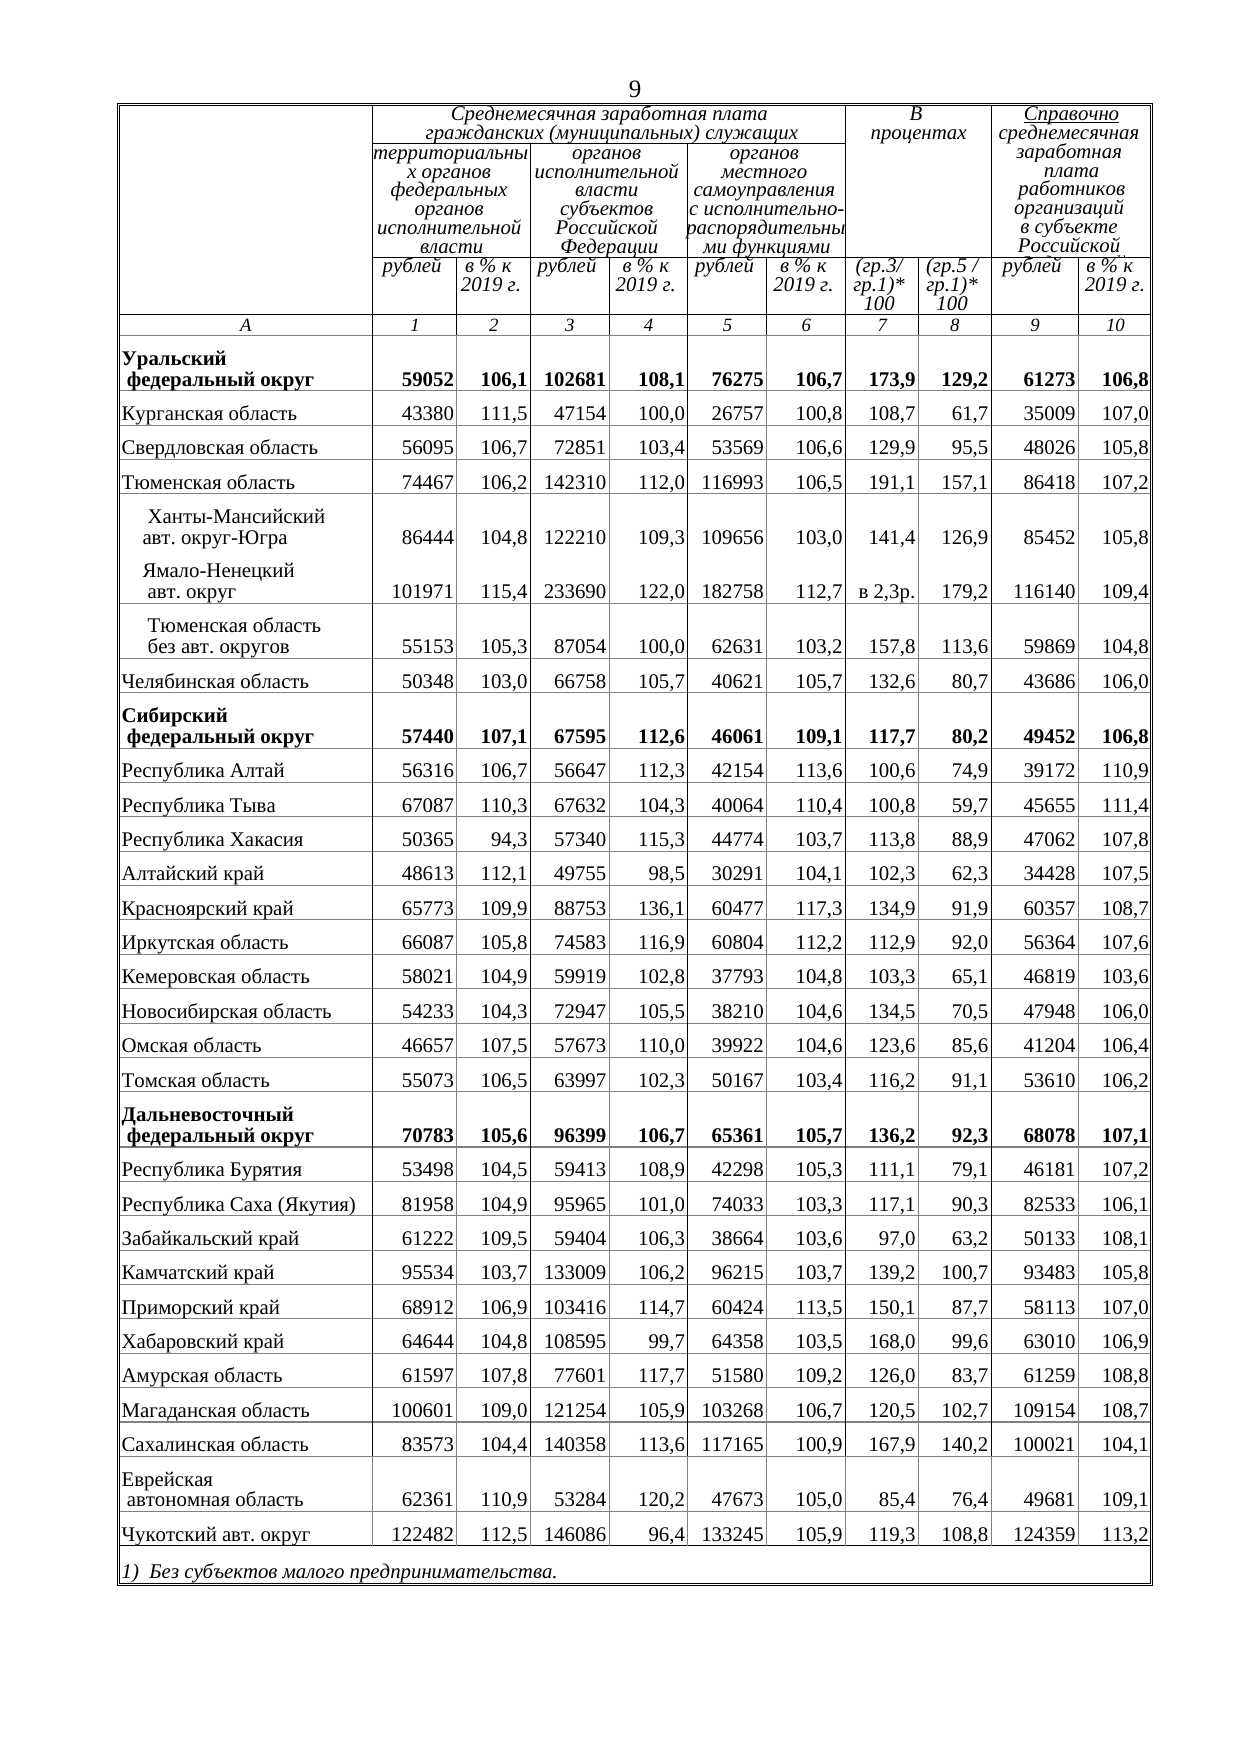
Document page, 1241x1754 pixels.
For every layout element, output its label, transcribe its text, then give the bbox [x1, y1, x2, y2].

table_cell 129,2 [919, 336, 991, 390]
table_cell 106,7 [767, 336, 845, 390]
table_cell 42298 [688, 1148, 766, 1181]
table_cell 109,2 [767, 1354, 845, 1387]
table_cell 109154 [992, 1388, 1078, 1421]
table_cell в % к 2019 г. [1079, 258, 1150, 314]
table_cell 74467 [373, 460, 456, 493]
table_cell 111,4 [1079, 783, 1150, 816]
table_cell 120,2 [610, 1457, 687, 1511]
table_cell 114,7 [610, 1285, 687, 1318]
table_cell 110,9 [457, 1457, 530, 1511]
table_cell 108,7 [1079, 886, 1150, 919]
table_cell 62,3 [919, 852, 991, 885]
table_cell 103416 [531, 1285, 609, 1318]
table_cell Алтайский край [120, 852, 372, 885]
table_cell 50133 [992, 1216, 1078, 1249]
table_cell 191,1 [846, 460, 918, 493]
table_cell 113,8 [846, 817, 918, 851]
table_cell 53610 [992, 1058, 1078, 1091]
table_cell 47673 [688, 1457, 766, 1511]
table_header [120, 106, 372, 314]
table_cell 99,6 [919, 1319, 991, 1353]
table_cell 40064 [688, 783, 766, 816]
table_cell рублей [688, 258, 766, 314]
table_cell 87054 [531, 604, 609, 658]
table_cell 96399 [531, 1092, 609, 1146]
table_cell 60804 [688, 920, 766, 954]
table_cell 96215 [688, 1251, 766, 1284]
table_cell 157,1 [919, 460, 991, 493]
table_cell 7 [846, 315, 918, 335]
table_cell 95,5 [919, 426, 991, 459]
table_cell 141,4 [846, 494, 918, 548]
table_cell 106,5 [767, 460, 845, 493]
table_cell 107,1 [1079, 1092, 1150, 1146]
table_cell 112,2 [767, 920, 845, 954]
table_cell 58021 [373, 955, 456, 988]
table_cell 104,6 [767, 1024, 845, 1057]
table_cell 111,1 [846, 1148, 918, 1181]
table_cell 85,6 [919, 1024, 991, 1057]
table_cell 100021 [992, 1423, 1078, 1456]
table_cell 46819 [992, 955, 1078, 988]
table_cell 45655 [992, 783, 1078, 816]
table_cell 10 [1079, 315, 1150, 335]
table_cell 139,2 [846, 1251, 918, 1284]
table_cell 26757 [688, 391, 766, 424]
table_cell в % к 2019 г. [767, 258, 845, 314]
table_cell 103,7 [767, 817, 845, 851]
table_cell 46657 [373, 1024, 456, 1057]
table_cell 88,9 [919, 817, 991, 851]
table_cell 133245 [688, 1512, 766, 1545]
table_cell рублей [992, 258, 1078, 314]
table_cell 121254 [531, 1388, 609, 1421]
table_cell Новосибирская область [120, 989, 372, 1022]
table_cell 133009 [531, 1251, 609, 1284]
table_cell 8 [919, 315, 991, 335]
table_cell 112,6 [610, 693, 687, 747]
table_cell 105,0 [767, 1457, 845, 1511]
table_cell 105,7 [767, 1092, 845, 1146]
table_cell 99,7 [610, 1319, 687, 1353]
table_cell 80,7 [919, 659, 991, 692]
table_cell 108,7 [1079, 1388, 1150, 1421]
table_cell 86418 [992, 460, 1078, 493]
table_cell (гр.5 / гр.1)* 100 [919, 258, 991, 314]
table_cell Иркутская область [120, 920, 372, 954]
table_cell 49452 [992, 693, 1078, 747]
table_cell 103,3 [767, 1182, 845, 1215]
table_cell 61597 [373, 1354, 456, 1387]
table_cell 56647 [531, 749, 609, 782]
table_cell 104,8 [457, 1319, 530, 1353]
table_cell 112,3 [610, 749, 687, 782]
table_cell 113,6 [767, 749, 845, 782]
table_cell 108,8 [1079, 1354, 1150, 1387]
table_cell 106,5 [457, 1058, 530, 1091]
table_cell 126,0 [846, 1354, 918, 1387]
table_cell 82533 [992, 1182, 1078, 1215]
table_cell 90,3 [919, 1182, 991, 1215]
table_cell 106,1 [1079, 1182, 1150, 1215]
table_cell 101971 [373, 549, 456, 603]
table_cell 112,7 [767, 549, 845, 603]
table_cell 117,7 [846, 693, 918, 747]
table_cell 72947 [531, 989, 609, 1022]
table_header Справочно среднемесячная заработная плата работников организаций в субъекте Российской Федерации1) [992, 106, 1150, 257]
table_cell 109,0 [457, 1388, 530, 1421]
table_cell 106,2 [457, 460, 530, 493]
table_cell Республика Алтай [120, 749, 372, 782]
table_cell 63997 [531, 1058, 609, 1091]
table_cell 113,6 [919, 604, 991, 658]
table_cell 74033 [688, 1182, 766, 1215]
table_cell 108,1 [610, 336, 687, 390]
table_cell 106,7 [457, 426, 530, 459]
table_cell 108595 [531, 1319, 609, 1353]
table_cell 70,5 [919, 989, 991, 1022]
table_cell 93483 [992, 1251, 1078, 1284]
table_cell 76275 [688, 336, 766, 390]
table_cell 43380 [373, 391, 456, 424]
table_cell Сахалинская область [120, 1423, 372, 1456]
table_cell 57440 [373, 693, 456, 747]
table_cell 61259 [992, 1354, 1078, 1387]
table_cell 6 [767, 315, 845, 335]
table_cell Ямало-Hенецкий авт. округ [120, 549, 372, 603]
table_cell 50365 [373, 817, 456, 851]
table_cell 112,9 [846, 920, 918, 954]
table_cell 136,1 [610, 886, 687, 919]
table_cell 105,5 [610, 989, 687, 1022]
table_cell 65773 [373, 886, 456, 919]
table_cell 1) Без субъектов малого предпринимательства. [120, 1546, 1150, 1583]
table_cell 74583 [531, 920, 609, 954]
table_header В процентах [846, 106, 991, 257]
table_cell 104,1 [767, 852, 845, 885]
table_cell 3 [531, 315, 609, 335]
table_cell 47948 [992, 989, 1078, 1022]
table_cell 103,3 [846, 955, 918, 988]
table_cell 59869 [992, 604, 1078, 658]
table_cell 168,0 [846, 1319, 918, 1353]
table_cell 85452 [992, 494, 1078, 548]
table_cell 80,2 [919, 693, 991, 747]
table_cell 41204 [992, 1024, 1078, 1057]
table_cell 106,7 [457, 749, 530, 782]
table_cell 55153 [373, 604, 456, 658]
table_cell 97,0 [846, 1216, 918, 1249]
table_cell 74,9 [919, 749, 991, 782]
table_cell 60357 [992, 886, 1078, 919]
table_cell территориальных органов федеральных органов исполнительной власти [373, 144, 530, 257]
table_cell 112,5 [457, 1512, 530, 1545]
table_cell 107,8 [1079, 817, 1150, 851]
table_cell 107,2 [1079, 460, 1150, 493]
table_cell 100,9 [767, 1423, 845, 1456]
table_cell 104,6 [767, 989, 845, 1022]
table_cell 117165 [688, 1423, 766, 1456]
table_cell 105,3 [767, 1148, 845, 1181]
table_cell 106,0 [1079, 989, 1150, 1022]
table_cell 120,5 [846, 1388, 918, 1421]
table_cell 109656 [688, 494, 766, 548]
table_cell 60477 [688, 886, 766, 919]
table_cell 94,3 [457, 817, 530, 851]
table_cell 42154 [688, 749, 766, 782]
table_cell 108,8 [919, 1512, 991, 1545]
table_cell 2 [457, 315, 530, 335]
table_cell 107,1 [457, 693, 530, 747]
table_cell 132,6 [846, 659, 918, 692]
table_cell в 2,3р. [846, 549, 918, 603]
table_cell 107,5 [1079, 852, 1150, 885]
table_cell 233690 [531, 549, 609, 603]
table_cell 150,1 [846, 1285, 918, 1318]
table_cell 62631 [688, 604, 766, 658]
table_cell Красноярский край [120, 886, 372, 919]
table_cell 107,8 [457, 1354, 530, 1387]
table_cell 91,9 [919, 886, 991, 919]
table_cell Магаданская область [120, 1388, 372, 1421]
table_cell 109,9 [457, 886, 530, 919]
table_cell 59413 [531, 1148, 609, 1181]
table_cell 104,3 [457, 989, 530, 1022]
table_cell 119,3 [846, 1512, 918, 1545]
table_cell 105,7 [767, 659, 845, 692]
table_cell 5 [688, 315, 766, 335]
table_cell 61222 [373, 1216, 456, 1249]
table_cell 101,0 [610, 1182, 687, 1215]
table_cell 106,8 [1079, 336, 1150, 390]
table_cell 142310 [531, 460, 609, 493]
table_cell Республика Саха (Якутия) [120, 1182, 372, 1215]
table_cell 108,9 [610, 1148, 687, 1181]
table_cell 38664 [688, 1216, 766, 1249]
table_cell 102681 [531, 336, 609, 390]
table_cell 123,6 [846, 1024, 918, 1057]
table_cell 106,2 [610, 1251, 687, 1284]
table_cell 81958 [373, 1182, 456, 1215]
table_cell 113,5 [767, 1285, 845, 1318]
table_cell 105,8 [1079, 494, 1150, 548]
table_cell 104,8 [767, 955, 845, 988]
table_cell 103,6 [767, 1216, 845, 1249]
table_cell 85,4 [846, 1457, 918, 1511]
table_cell 62361 [373, 1457, 456, 1511]
table_cell Амурская область [120, 1354, 372, 1387]
table_cell 46061 [688, 693, 766, 747]
table_cell Свердловская область [120, 426, 372, 459]
table_cell 61,7 [919, 391, 991, 424]
table_cell 107,2 [1079, 1148, 1150, 1181]
table_cell органов исполнительной власти субъектов Российской Федерации [531, 144, 687, 257]
table_header Среднемесячная заработная плата гражданских (муниципальных) служащих [373, 106, 845, 143]
table_cell 91,1 [919, 1058, 991, 1091]
table_cell 4 [610, 315, 687, 335]
table_cell 38210 [688, 989, 766, 1022]
table_cell 110,0 [610, 1024, 687, 1057]
table_cell 112,0 [610, 460, 687, 493]
table_cell 50167 [688, 1058, 766, 1091]
table_cell 57673 [531, 1024, 609, 1057]
table_cell 106,0 [1079, 659, 1150, 692]
table_cell 43686 [992, 659, 1078, 692]
table_cell 87,7 [919, 1285, 991, 1318]
table_cell в % к 2019 г. [457, 258, 530, 314]
table_cell 104,4 [457, 1423, 530, 1456]
table_cell 105,3 [457, 604, 530, 658]
table_cell Омская область [120, 1024, 372, 1057]
table_cell Республика Тыва [120, 783, 372, 816]
table_cell 104,9 [457, 955, 530, 988]
table_cell 95534 [373, 1251, 456, 1284]
table_cell 67595 [531, 693, 609, 747]
table_cell 103,7 [767, 1251, 845, 1284]
table_cell 44774 [688, 817, 766, 851]
table_cell 116140 [992, 549, 1078, 603]
table_cell Томская область [120, 1058, 372, 1091]
table_cell 37793 [688, 955, 766, 988]
table_cell 105,8 [1079, 1251, 1150, 1284]
table_cell 88753 [531, 886, 609, 919]
table_cell 109,5 [457, 1216, 530, 1249]
table_cell А [120, 315, 372, 335]
table_cell 49681 [992, 1457, 1078, 1511]
table_cell 64358 [688, 1319, 766, 1353]
table_cell 103,5 [767, 1319, 845, 1353]
table_cell 116993 [688, 460, 766, 493]
table_cell 98,5 [610, 852, 687, 885]
table_cell 105,9 [767, 1512, 845, 1545]
table_cell 102,3 [846, 852, 918, 885]
table_cell 106,7 [767, 1388, 845, 1421]
table_cell 113,6 [610, 1423, 687, 1456]
table_cell 124359 [992, 1512, 1078, 1545]
table_cell 107,6 [1079, 920, 1150, 954]
table_cell Тюменская область [120, 460, 372, 493]
table_cell 56316 [373, 749, 456, 782]
table_cell 134,5 [846, 989, 918, 1022]
table_cell 116,9 [610, 920, 687, 954]
table_cell 122482 [373, 1512, 456, 1545]
table_cell 106,7 [610, 1092, 687, 1146]
table_cell 146086 [531, 1512, 609, 1545]
table_cell 103,6 [1079, 955, 1150, 988]
table_cell 47062 [992, 817, 1078, 851]
table_cell Республика Хакасия [120, 817, 372, 851]
table_cell 103,0 [457, 659, 530, 692]
table_cell 60424 [688, 1285, 766, 1318]
table_cell 59919 [531, 955, 609, 988]
table_cell 108,7 [846, 391, 918, 424]
table_cell Ханты-Мансийский авт. округ-Югра [120, 494, 372, 548]
table_cell 65,1 [919, 955, 991, 988]
table_cell 109,3 [610, 494, 687, 548]
table_cell 107,5 [457, 1024, 530, 1057]
table_cell 9 [992, 315, 1078, 335]
table_cell Кемеровская область [120, 955, 372, 988]
table_cell Уральский федеральный округ [120, 336, 372, 390]
table_cell 112,1 [457, 852, 530, 885]
table_cell Приморский край [120, 1285, 372, 1318]
table_cell 106,9 [457, 1285, 530, 1318]
table_cell 47154 [531, 391, 609, 424]
table_cell 106,3 [610, 1216, 687, 1249]
table_cell 40621 [688, 659, 766, 692]
table_cell 68078 [992, 1092, 1078, 1146]
table_cell 30291 [688, 852, 766, 885]
table_cell 59052 [373, 336, 456, 390]
table_cell 107,0 [1079, 391, 1150, 424]
table_cell рублей [373, 258, 456, 314]
table_cell 61273 [992, 336, 1078, 390]
table_cell 64644 [373, 1319, 456, 1353]
table_cell 66087 [373, 920, 456, 954]
table_cell 122210 [531, 494, 609, 548]
table_cell 100,8 [767, 391, 845, 424]
table_cell 179,2 [919, 549, 991, 603]
table_cell 70783 [373, 1092, 456, 1146]
table_cell 109,4 [1079, 549, 1150, 603]
table_cell 77601 [531, 1354, 609, 1387]
table_cell 63010 [992, 1319, 1078, 1353]
table_cell 103,2 [767, 604, 845, 658]
table_cell 106,4 [1079, 1024, 1150, 1057]
table_cell 106,9 [1079, 1319, 1150, 1353]
table_cell 86444 [373, 494, 456, 548]
table_cell 59,7 [919, 783, 991, 816]
table_cell Хабаровский край [120, 1319, 372, 1353]
table_cell 157,8 [846, 604, 918, 658]
table_cell (гр.3/ гр.1)* 100 [846, 258, 918, 314]
table_cell 115,3 [610, 817, 687, 851]
table_cell 59404 [531, 1216, 609, 1249]
table_cell 104,8 [457, 494, 530, 548]
table_cell 104,8 [1079, 604, 1150, 658]
table_cell 102,8 [610, 955, 687, 988]
table_cell 105,7 [610, 659, 687, 692]
table_cell 110,4 [767, 783, 845, 816]
table_cell Челябинская область [120, 659, 372, 692]
table_cell 116,2 [846, 1058, 918, 1091]
table_cell 103268 [688, 1388, 766, 1421]
table_cell 111,5 [457, 391, 530, 424]
table_cell Республика Бурятия [120, 1148, 372, 1181]
table_cell 173,9 [846, 336, 918, 390]
table_cell 48613 [373, 852, 456, 885]
table_cell рублей [531, 258, 609, 314]
table_cell 108,1 [1079, 1216, 1150, 1249]
table_cell 50348 [373, 659, 456, 692]
table_cell 58113 [992, 1285, 1078, 1318]
table_cell органов местного самоуправления с исполнительно-распорядительными функциями [688, 144, 845, 257]
table_cell 182758 [688, 549, 766, 603]
table_cell 53284 [531, 1457, 609, 1511]
table_cell 104,1 [1079, 1423, 1150, 1456]
table_cell 105,8 [1079, 426, 1150, 459]
table_cell 104,9 [457, 1182, 530, 1215]
table_cell 100,7 [919, 1251, 991, 1284]
table_cell 100601 [373, 1388, 456, 1421]
table_cell 102,7 [919, 1388, 991, 1421]
table_cell 100,0 [610, 604, 687, 658]
table_cell 49755 [531, 852, 609, 885]
table_cell 105,8 [457, 920, 530, 954]
table_cell 136,2 [846, 1092, 918, 1146]
table_cell 129,9 [846, 426, 918, 459]
table_cell 102,3 [610, 1058, 687, 1091]
table_cell в % к 2019 г. [610, 258, 687, 314]
table_cell 1 [373, 315, 456, 335]
table_cell 106,8 [1079, 693, 1150, 747]
table_cell 104,3 [610, 783, 687, 816]
table_cell 104,5 [457, 1148, 530, 1181]
table_cell 39922 [688, 1024, 766, 1057]
table_cell 51580 [688, 1354, 766, 1387]
table_cell Курганская область [120, 391, 372, 424]
table_cell Тюменская область без авт. округов [120, 604, 372, 658]
table_cell Сибирский федеральный округ [120, 693, 372, 747]
table_cell 35009 [992, 391, 1078, 424]
table_cell 96,4 [610, 1512, 687, 1545]
table_cell 67087 [373, 783, 456, 816]
table_cell 92,0 [919, 920, 991, 954]
table_cell 66758 [531, 659, 609, 692]
table_cell Камчатский край [120, 1251, 372, 1284]
table_cell 100,0 [610, 391, 687, 424]
table_cell 53569 [688, 426, 766, 459]
table_cell 76,4 [919, 1457, 991, 1511]
table_cell 140,2 [919, 1423, 991, 1456]
table_cell 79,1 [919, 1148, 991, 1181]
table_cell 103,4 [767, 1058, 845, 1091]
table_cell 54233 [373, 989, 456, 1022]
table_cell 46181 [992, 1148, 1078, 1181]
table_cell 95965 [531, 1182, 609, 1215]
table_cell Дальневосточный федеральный округ [120, 1092, 372, 1146]
table_cell 105,6 [457, 1092, 530, 1146]
table_cell 106,2 [1079, 1058, 1150, 1091]
table_cell 140358 [531, 1423, 609, 1456]
table_cell 56095 [373, 426, 456, 459]
table_cell 63,2 [919, 1216, 991, 1249]
table_cell 34428 [992, 852, 1078, 885]
table_cell Еврейская автономная область [120, 1457, 372, 1511]
table_cell Чукотский авт. округ [120, 1512, 372, 1545]
table_cell 57340 [531, 817, 609, 851]
table_cell 113,2 [1079, 1512, 1150, 1545]
table_cell 103,7 [457, 1251, 530, 1284]
table_cell 122,0 [610, 549, 687, 603]
table_cell 92,3 [919, 1092, 991, 1146]
table_cell 110,9 [1079, 749, 1150, 782]
table_cell 126,9 [919, 494, 991, 548]
table_cell 53498 [373, 1148, 456, 1181]
table_cell 55073 [373, 1058, 456, 1091]
table_cell 100,8 [846, 783, 918, 816]
table_cell 83,7 [919, 1354, 991, 1387]
table_cell 68912 [373, 1285, 456, 1318]
table_cell 72851 [531, 426, 609, 459]
table_cell 67632 [531, 783, 609, 816]
table_cell 56364 [992, 920, 1078, 954]
table_cell 100,6 [846, 749, 918, 782]
table_cell 109,1 [1079, 1457, 1150, 1511]
table_cell 106,1 [457, 336, 530, 390]
table_cell 117,1 [846, 1182, 918, 1215]
table_cell 39172 [992, 749, 1078, 782]
table_cell 106,6 [767, 426, 845, 459]
table_cell 115,4 [457, 549, 530, 603]
table_cell 109,1 [767, 693, 845, 747]
table_cell 117,7 [610, 1354, 687, 1387]
table_cell 103,4 [610, 426, 687, 459]
table_cell 48026 [992, 426, 1078, 459]
table_cell 107,0 [1079, 1285, 1150, 1318]
table_cell 105,9 [610, 1388, 687, 1421]
table_cell Забайкальский край [120, 1216, 372, 1249]
table_cell 65361 [688, 1092, 766, 1146]
table_cell 167,9 [846, 1423, 918, 1456]
table_cell 117,3 [767, 886, 845, 919]
table_cell 110,3 [457, 783, 530, 816]
table_cell 103,0 [767, 494, 845, 548]
table_cell 83573 [373, 1423, 456, 1456]
table_cell 134,9 [846, 886, 918, 919]
